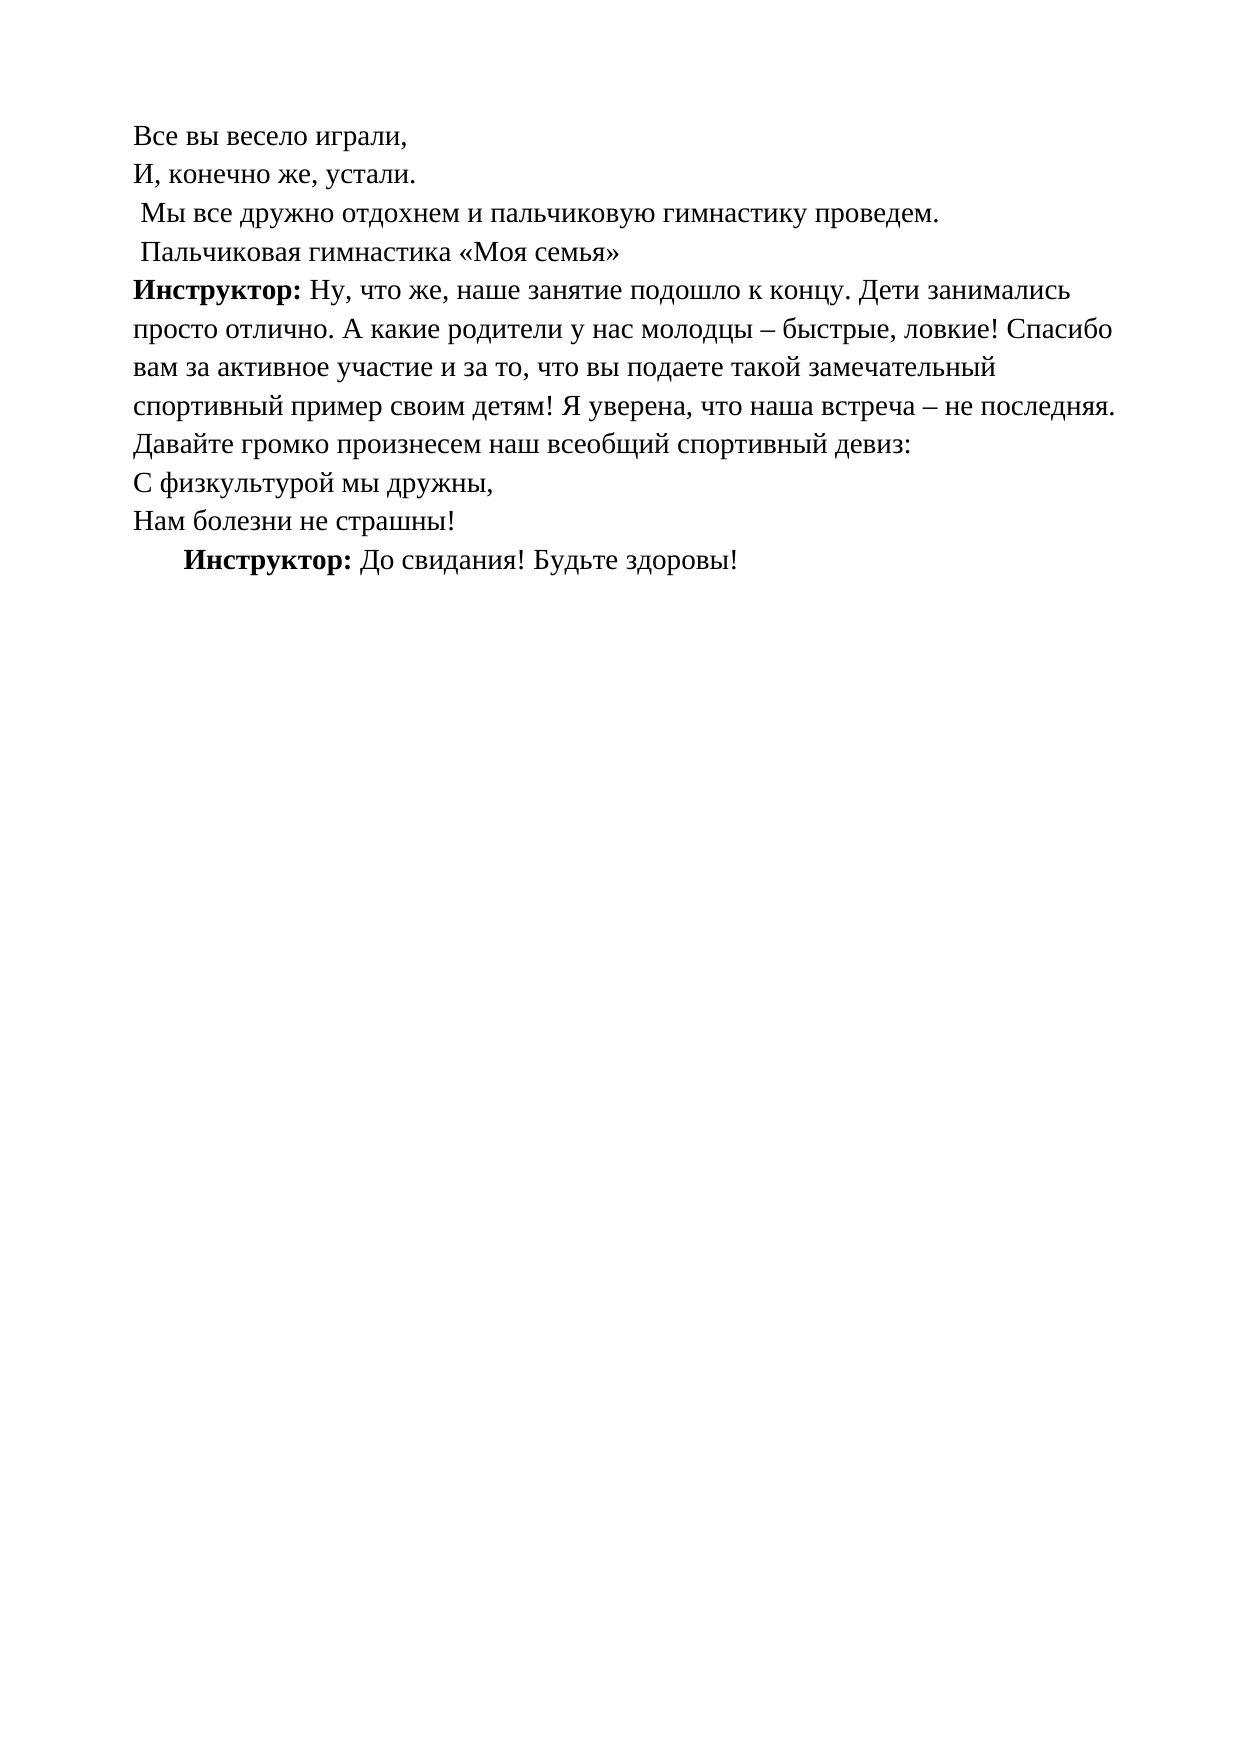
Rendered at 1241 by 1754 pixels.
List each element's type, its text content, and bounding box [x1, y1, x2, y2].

text С физкультурой мы дружны, [133, 465, 1152, 498]
text И, конечно же, устали. [133, 157, 1152, 190]
text Нам болезни не страшны! [133, 503, 1152, 537]
text Инструктор: Ну, что же, наше занятие подошло к концу. Дети занимались просто отлично. А какие родители у нас молодцы – быстрые, ловкие! Спасибо вам за активное участие и за то, что вы подаете такой замечательный спортивный пример своим детям! Я уверена, что наша встреча – не последняя. Давайте громко произнесем наш всеобщий спортивный девиз: [133, 272, 1152, 460]
text Мы все дружно отдохнем и пальчиковую гимнастику проведем. [133, 195, 1152, 229]
text Все вы весело играли, [133, 118, 1152, 152]
text Пальчиковая гимнастика «Моя семья» [133, 234, 1152, 267]
text Инструктор: До свидания! Будьте здоровы! [74, 542, 1152, 576]
